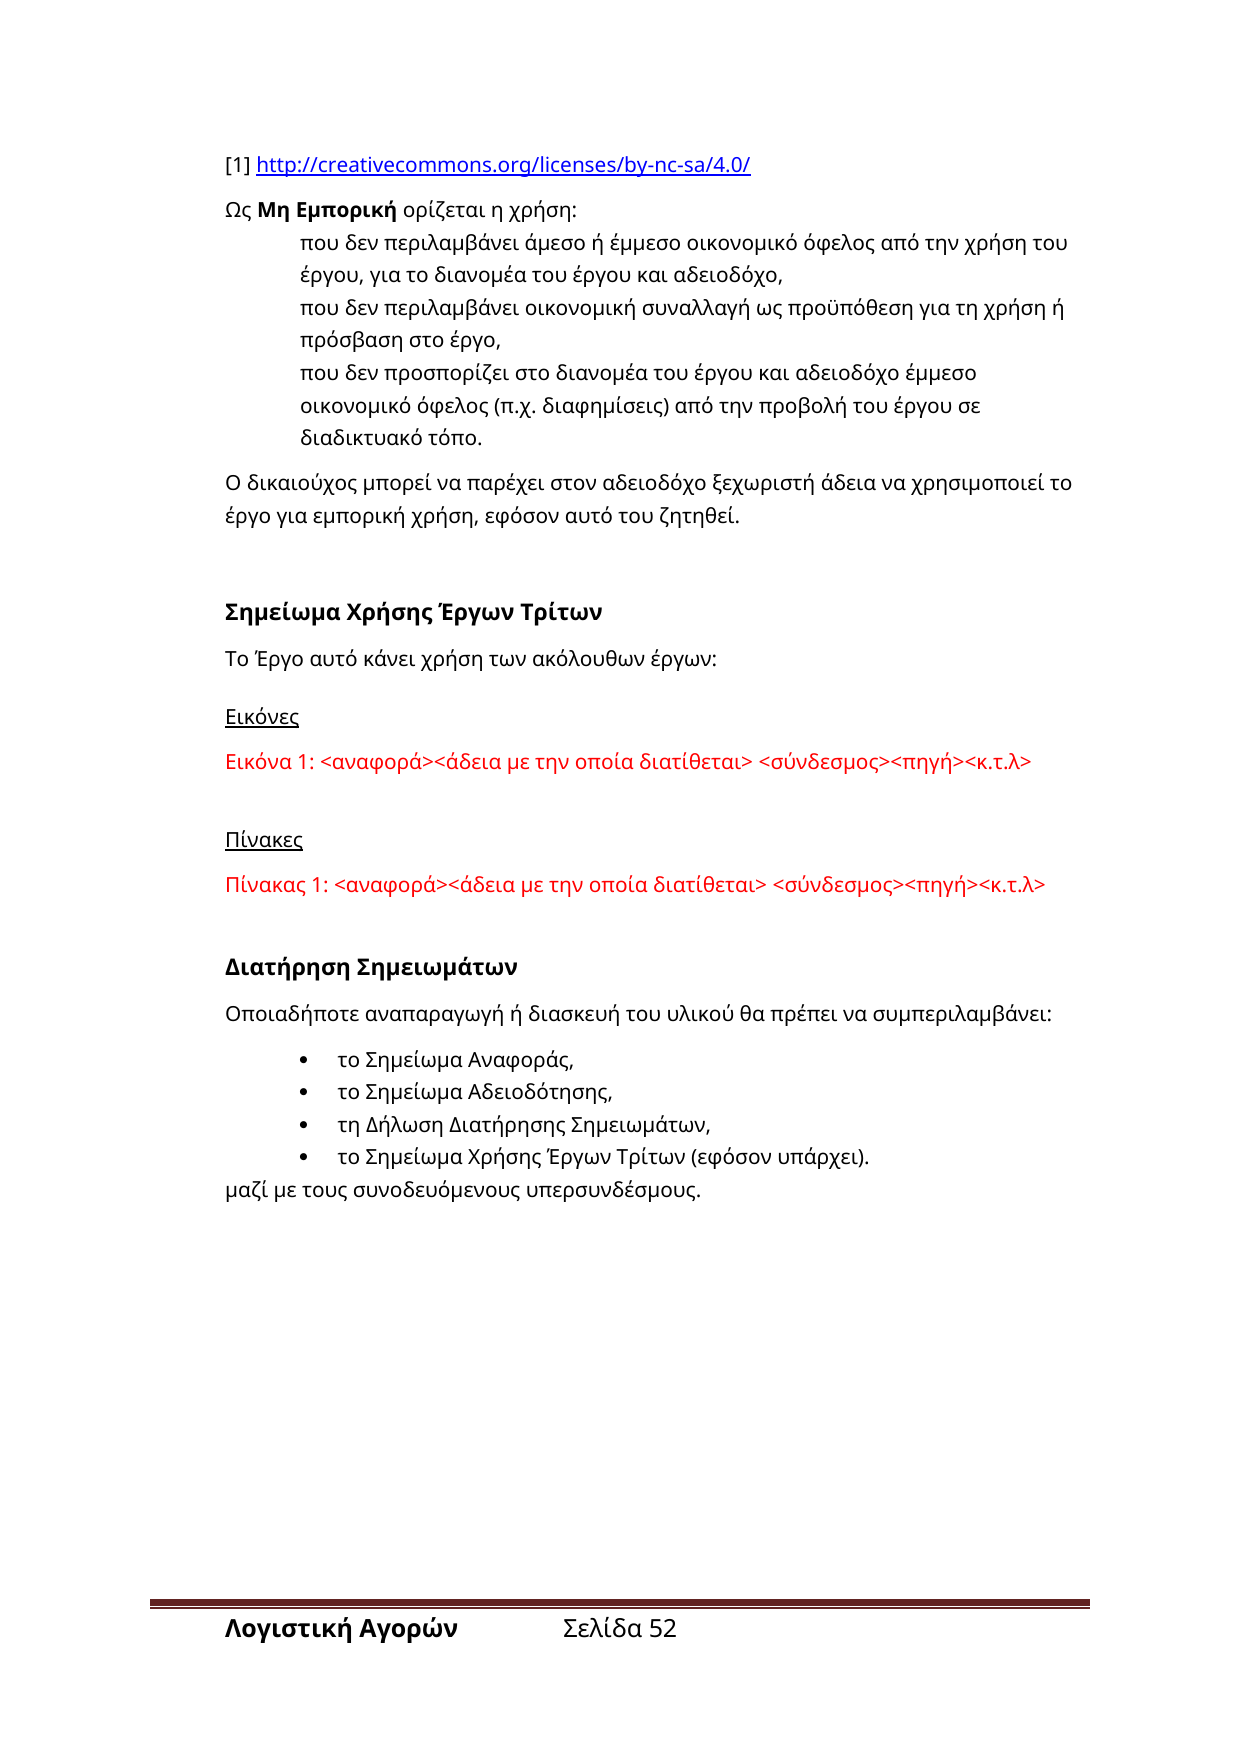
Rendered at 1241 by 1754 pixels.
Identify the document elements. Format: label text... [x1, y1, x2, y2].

text Σημείωμα Χρήσης Έργων Τρίτων [150, 596, 1090, 627]
text Πίνακες [150, 825, 1090, 853]
text Ο δικαιούχος μπορεί να παρέχει στον αδειοδόχο ξεχωριστή άδεια να χρησιμοποιεί το έργο για εμπορική χρήση, εφόσον αυτό του ζητηθεί. [225, 468, 1090, 529]
list τη Δήλωση Διατήρησης Σημειωμάτων, [300, 1110, 1090, 1138]
list το Σημείωμα Χρήσης Έργων Τρίτων (εφόσον υπάρχει). [300, 1142, 1090, 1171]
text Εικόνες [225, 702, 1090, 731]
text που δεν προσπορίζει στο διανομέα του έργου και αδειοδόχο έμμεσο οικονομικό όφελος (π.χ. διαφημίσεις) από την προβολή του έργου σε διαδικτυακό τόπο. [300, 358, 1090, 452]
list το Σημείωμα Αδειοδότησης, [300, 1077, 1090, 1106]
text Το Έργο αυτό κάνει χρήση των ακόλουθων έργων: [225, 644, 1090, 673]
text Οποιαδήποτε αναπαραγωγή ή διασκευή του υλικού θα πρέπει να συμπεριλαμβάνει: [225, 999, 1090, 1028]
text [1] http://creativecommons.org/licenses/by-nc-sa/4.0/ [150, 150, 1090, 178]
text μαζί με τους συνοδευόμενους υπερσυνδέσμους. [225, 1175, 1090, 1203]
text Εικόνα 1: <αναφορά><άδεια με την οποία διατίθεται> <σύνδεσμος><πηγή><κ.τ.λ> [225, 747, 1090, 776]
text Διατήρηση Σημειωμάτων [150, 951, 1090, 982]
text που δεν περιλαμβάνει οικονομική συναλλαγή ως προϋπόθεση για τη χρήση ή πρόσβαση στο έργο, [300, 293, 1090, 354]
list το Σημείωμα Αναφοράς, [300, 1045, 1090, 1073]
text Ως Μη Εμπορική ορίζεται η χρήση: [150, 195, 1090, 223]
text που δεν περιλαμβάνει άμεσο ή έμμεσο οικονομικό όφελος από την χρήση του έργου, για το διανομέα του έργου και αδειοδόχο, [300, 228, 1090, 289]
text Πίνακας 1: <αναφορά><άδεια με την οποία διατίθεται> <σύνδεσμος><πηγή><κ.τ.λ> [225, 870, 1090, 898]
